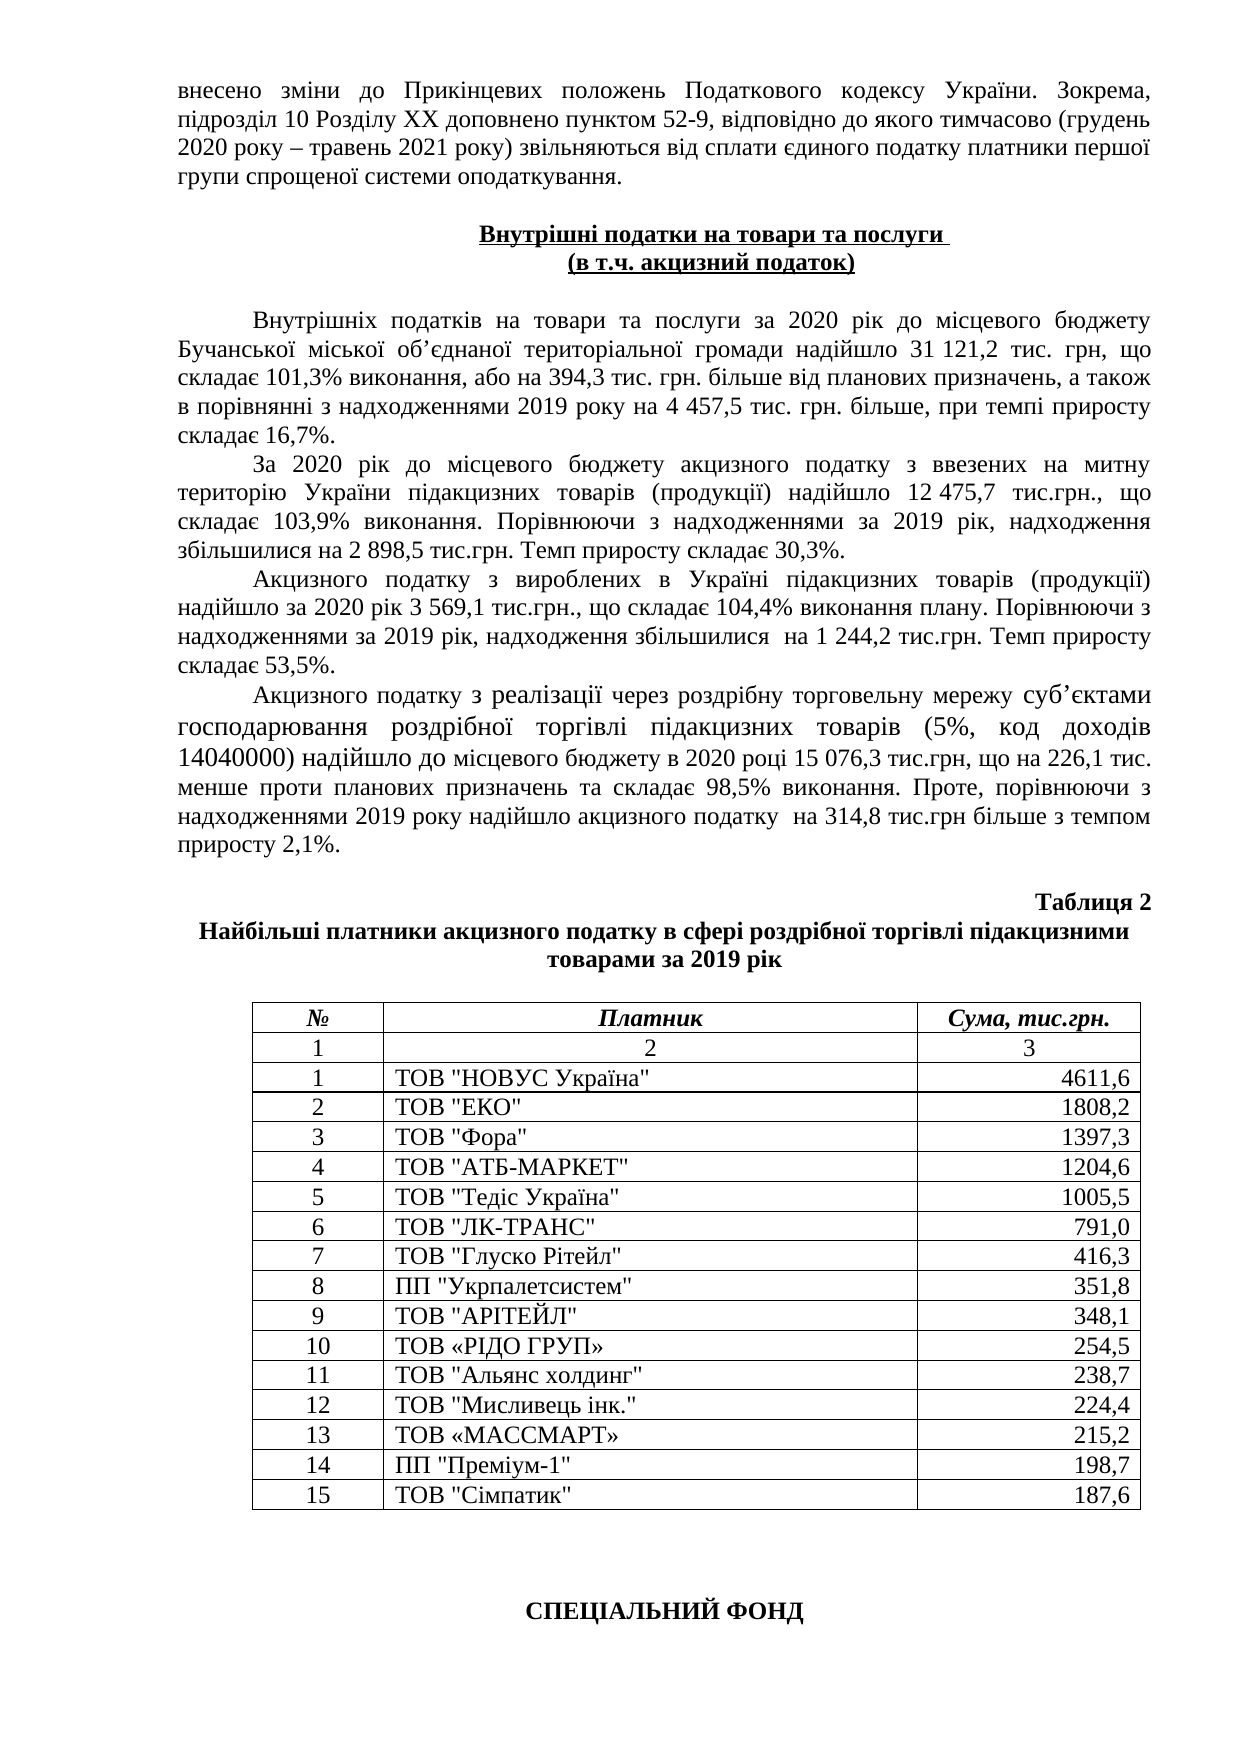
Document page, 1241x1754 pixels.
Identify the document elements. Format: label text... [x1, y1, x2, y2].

table_cell ПП "Преміум-1" [384, 1450, 917, 1479]
table_cell 1204,6 [918, 1152, 1140, 1181]
table_cell ТОВ "АРІТЕЙЛ" [384, 1301, 917, 1330]
table_cell ТОВ «РІДО ГРУП» [384, 1331, 917, 1359]
table_cell 15 [253, 1480, 383, 1508]
table_header № [253, 1003, 383, 1032]
table_cell 4611,6 [918, 1063, 1140, 1091]
table_cell ПП "Укрпалетсистем" [384, 1271, 917, 1300]
text Внутрішніх податків на товари та послуги за 2020 рік до місцевого бюджету Бучанської міської об’єднаної територіальної громади надійшло 31 121,2 тис. грн, що складає 101,3% виконання, або на 394,3 тис. грн. більше від планових призначень, а також в порівнянні з надходженнями 2019 року на 4 457,5 тис. грн. більше, при темпі приросту складає 16,7%. [177, 305, 1152, 449]
table_cell 3 [253, 1122, 383, 1151]
text (в т.ч. акцизний податок) [177, 247, 1152, 276]
text За 2020 рік до місцевого бюджету акцизного податку з ввезених на митну територію України підакцизних товарів (продукції) надійшло 12 475,7 тис.грн., що складає 103,9% виконання. Порівнюючи з надходженнями за 2019 рік, надходження збільшилися на 2 898,5 тис.грн. Темп приросту складає 30,3%. [177, 449, 1152, 564]
table_cell 2 [384, 1033, 917, 1062]
table_cell 1 [253, 1063, 383, 1091]
text Таблиця 2 [177, 887, 1152, 916]
table_cell 351,8 [918, 1271, 1140, 1300]
table_cell 254,5 [918, 1331, 1140, 1359]
table_cell ТОВ "Фора" [384, 1122, 917, 1151]
table_cell 1005,5 [918, 1182, 1140, 1211]
table_cell 187,6 [918, 1480, 1140, 1508]
table_header Сума, тис.грн. [918, 1003, 1140, 1032]
table_cell ТОВ "Альянс холдинг" [384, 1361, 917, 1389]
table_cell 3 [918, 1033, 1140, 1062]
text Акцизного податку з реалізації через роздрібну торговельну мережу суб’єктами господарювання роздрібної торгівлі підакцизних товарів (5%, код доходів 14040000) надійшло до місцевого бюджету в 2020 році 15 076,3 тис.грн, що на 226,1 тис. менше проти планових призначень та складає 98,5% виконання. Проте, порівнюючи з надходженнями 2019 року надійшло акцизного податку на 314,8 тис.грн більше з темпом приросту 2,1%. [177, 679, 1152, 858]
table_cell 416,3 [918, 1241, 1140, 1270]
table_cell 1 [253, 1033, 383, 1062]
table_cell 348,1 [918, 1301, 1140, 1330]
table_cell 4 [253, 1152, 383, 1181]
text Акцизного податку з вироблених в Україні підакцизних товарів (продукції) надійшло за 2020 рік 3 569,1 тис.грн., що складає 104,4% виконання плану. Порівнюючи з надходженнями за 2019 рік, надходження збільшилися на 1 244,2 тис.грн. Темп приросту складає 53,5%. [177, 564, 1152, 679]
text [177, 75, 1152, 190]
table_cell ТОВ "Сімпатик" [384, 1480, 917, 1508]
text Найбільші платники акцизного податку в сфері роздрібної торгівлі підакцизними товарами за 2019 рік [177, 916, 1152, 973]
table_cell ТОВ "ЕКО" [384, 1093, 917, 1121]
table_cell 14 [253, 1450, 383, 1479]
table_cell ТОВ "ЛК-ТРАНС" [384, 1212, 917, 1240]
table_cell 9 [253, 1301, 383, 1330]
table_cell ТОВ "Мисливець інк." [384, 1390, 917, 1419]
table_cell 791,0 [918, 1212, 1140, 1240]
table_cell ТОВ "АТБ-МАРКЕТ" [384, 1152, 917, 1181]
table_cell 215,2 [918, 1420, 1140, 1449]
table_cell 10 [253, 1331, 383, 1359]
table_cell 224,4 [918, 1390, 1140, 1419]
table_cell 1397,3 [918, 1122, 1140, 1151]
table_cell ТОВ "Глуско Рітейл" [384, 1241, 917, 1270]
table_cell 7 [253, 1241, 383, 1270]
table_cell 6 [253, 1212, 383, 1240]
table_cell 238,7 [918, 1361, 1140, 1389]
table_cell 198,7 [918, 1450, 1140, 1479]
table_cell 8 [253, 1271, 383, 1300]
table_cell 2 [253, 1093, 383, 1121]
text Внутрішні податки на товари та послуги [177, 219, 1152, 247]
table_cell ТОВ "Тедіс Україна" [384, 1182, 917, 1211]
table_header Платник [384, 1003, 917, 1032]
table_cell ТОВ "НОВУС Україна" [384, 1063, 917, 1091]
text СПЕЦІАЛЬНИЙ ФОНД [177, 1596, 1152, 1624]
table_cell ТОВ «МАССМАРТ» [384, 1420, 917, 1449]
table_cell 12 [253, 1390, 383, 1419]
table_cell 11 [253, 1361, 383, 1389]
table_cell 1808,2 [918, 1093, 1140, 1121]
table_cell 5 [253, 1182, 383, 1211]
table_cell 13 [253, 1420, 383, 1449]
